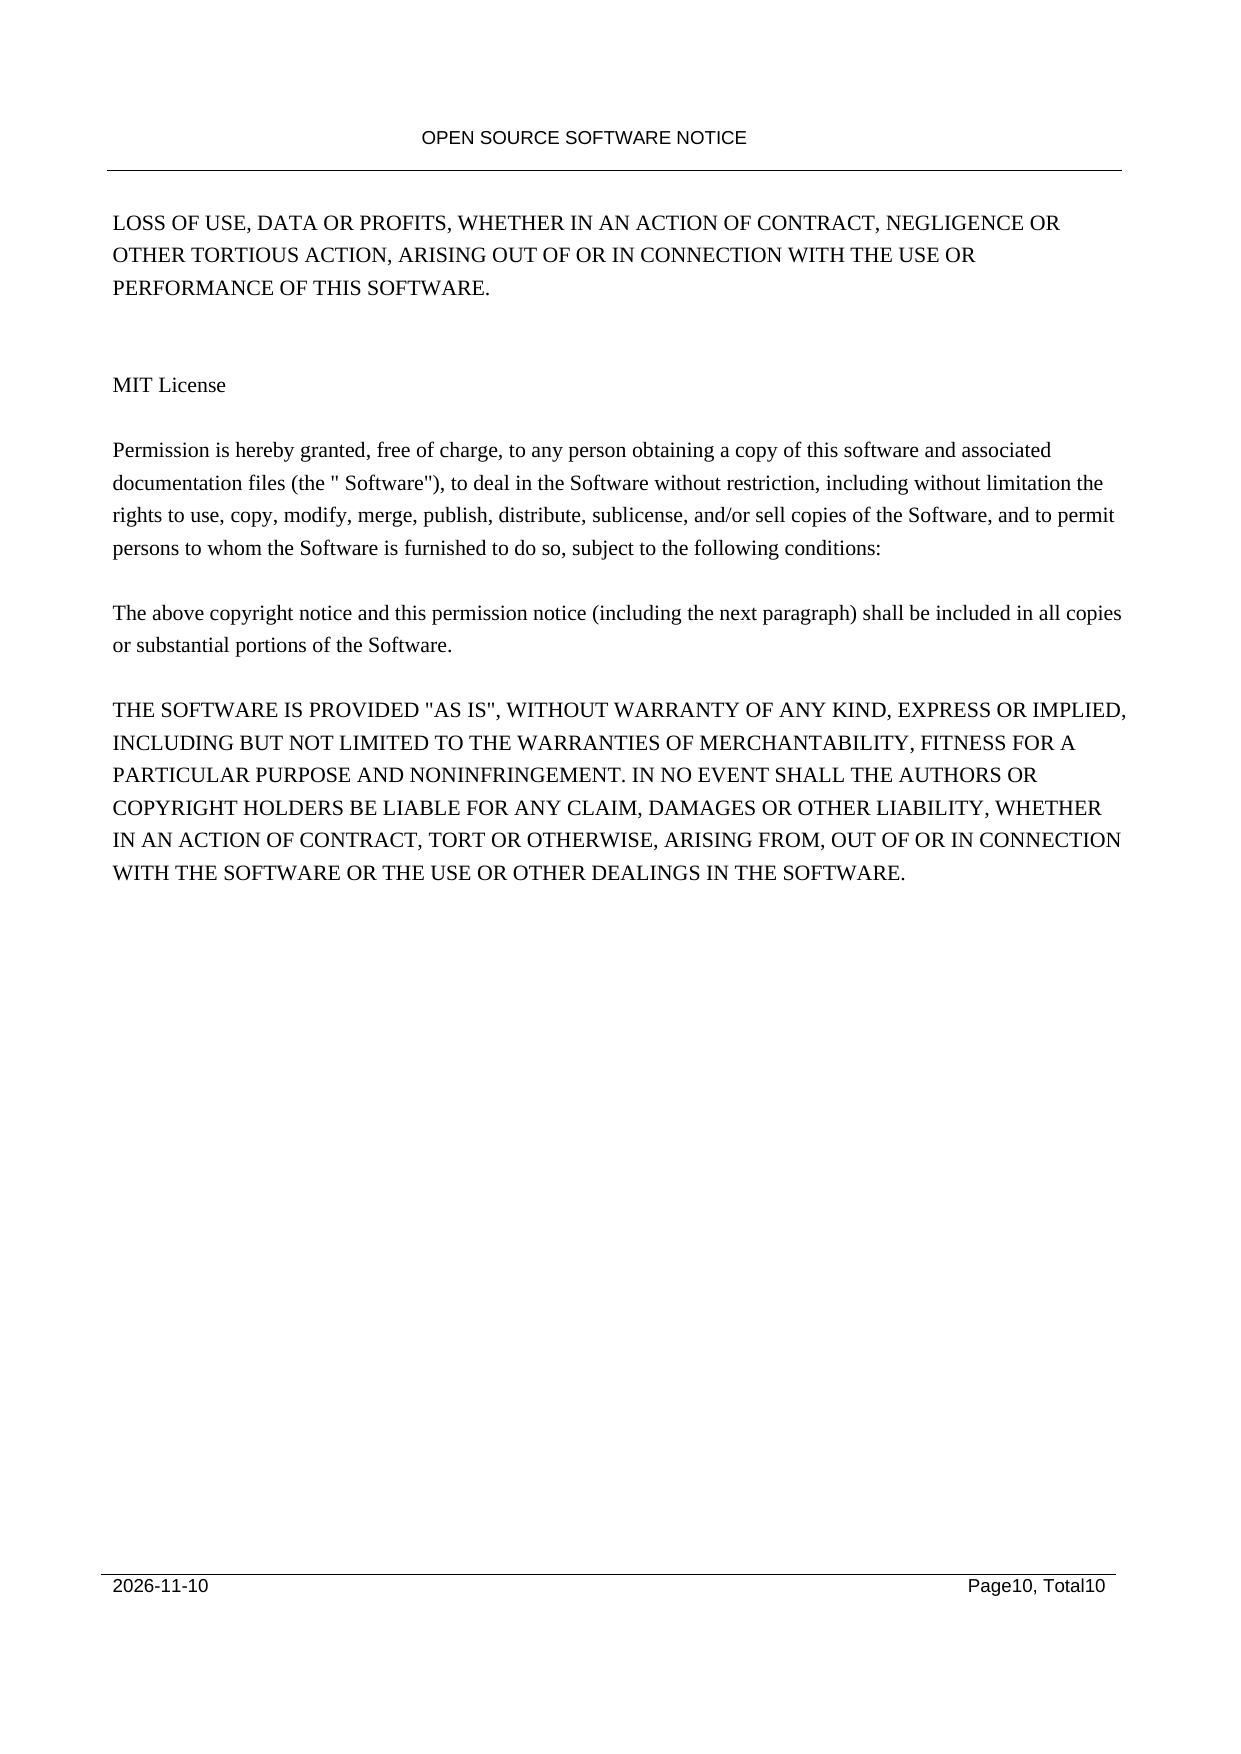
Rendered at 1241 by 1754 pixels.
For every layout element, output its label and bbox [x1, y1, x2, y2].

text [112, 206, 1128, 921]
